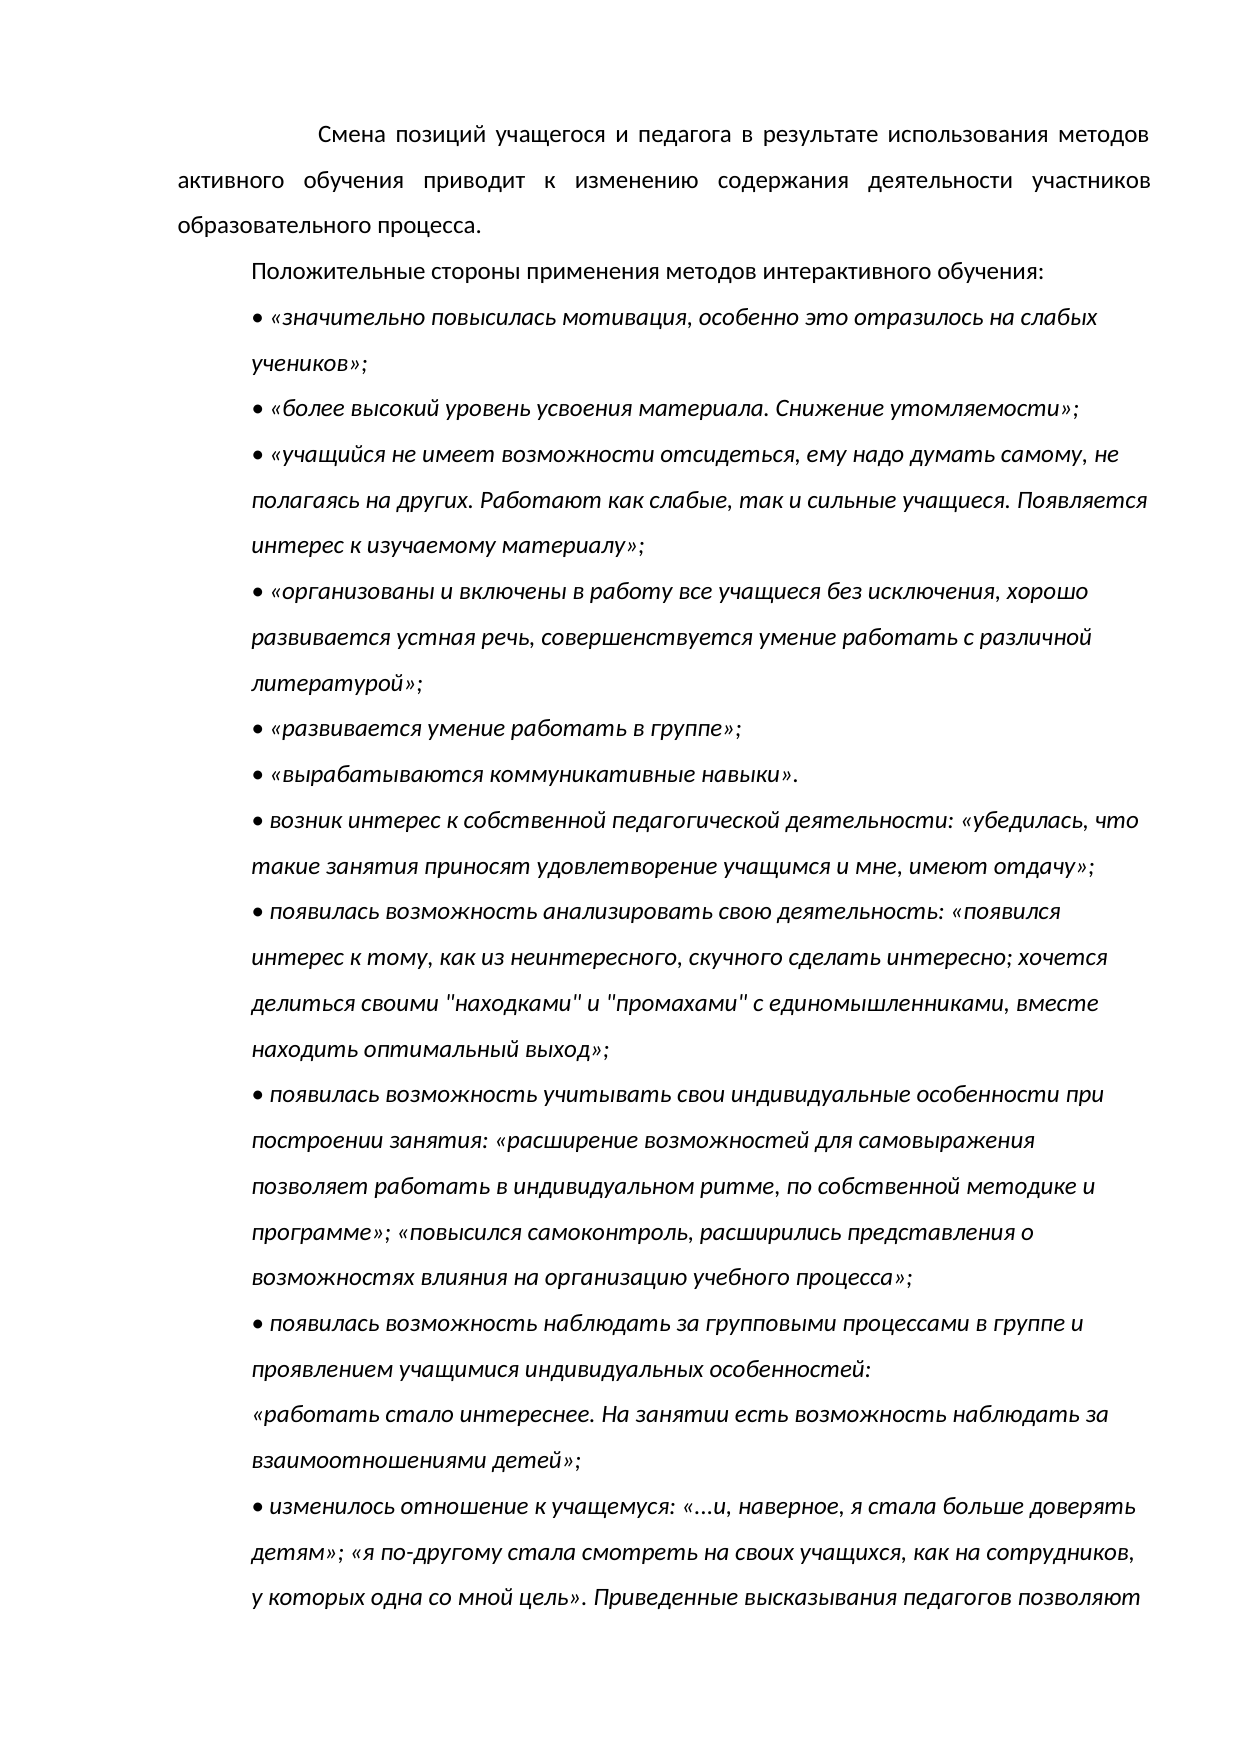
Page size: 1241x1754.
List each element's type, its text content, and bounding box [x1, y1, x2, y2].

text • «развивается умение работать в группе»; [251, 713, 1152, 743]
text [251, 1490, 1152, 1612]
text • появилась возможность учитывать свои индивидуальные особенности при построении занятия: «расширение возможностей для самовыражения позволяет работать в индивидуальном ритме, по собственной методике и программе»; «повысился самоконтроль, расширились представления о возможностях влияния на организацию учебного процесса»; [251, 1078, 1152, 1292]
text «работать стало интереснее. На занятии есть возможность наблюдать за взаимоотношениями детей»; [251, 1398, 1152, 1475]
text • появилась возможность наблюдать за групповыми процессами в группе и проявлением учащимися индивидуальных особенностей: [251, 1307, 1152, 1383]
text • «вырабатываются коммуникативные навыки». [251, 758, 1152, 789]
text • появилась возможность анализировать свою деятельность: «появился интерес к тому, как из неинтересного, скучного сделать интересно; хочется делиться своими "находками" и "промахами" с единомышленниками, вместе находить оптимальный выход»; [251, 896, 1152, 1063]
text • возник интерес к собственной педагогической деятельности: «убедилась, что такие занятия приносят удовлетворение учащимся и мне, имеют отдачу»; [251, 804, 1152, 880]
text • «организованы и включены в работу все учащиеся без исключения, хорошо развивается устная речь, совершенствуется умение работать с различной литературой»; [251, 575, 1152, 697]
text Смена позиций учащегося и педагога в результате использования методов активного обучения приводит к изменению содержания деятельности участников образовательного процесса. [177, 118, 1152, 240]
text • «более высокий уровень усвоения материала. Снижение утомляемости»; [251, 392, 1152, 423]
text • «учащийся не имеет возможности отсидеться, ему надо думать самому, не полагаясь на других. Работают как слабые, так и сильные учащиеся. Появляется интерес к изучаемому материалу»; [251, 438, 1152, 560]
text Положительные стороны применения методов интерактивного обучения: [251, 255, 1152, 286]
text • «значительно повысилась мотивация, особенно это отразилось на слабых учеников»; [251, 301, 1152, 377]
